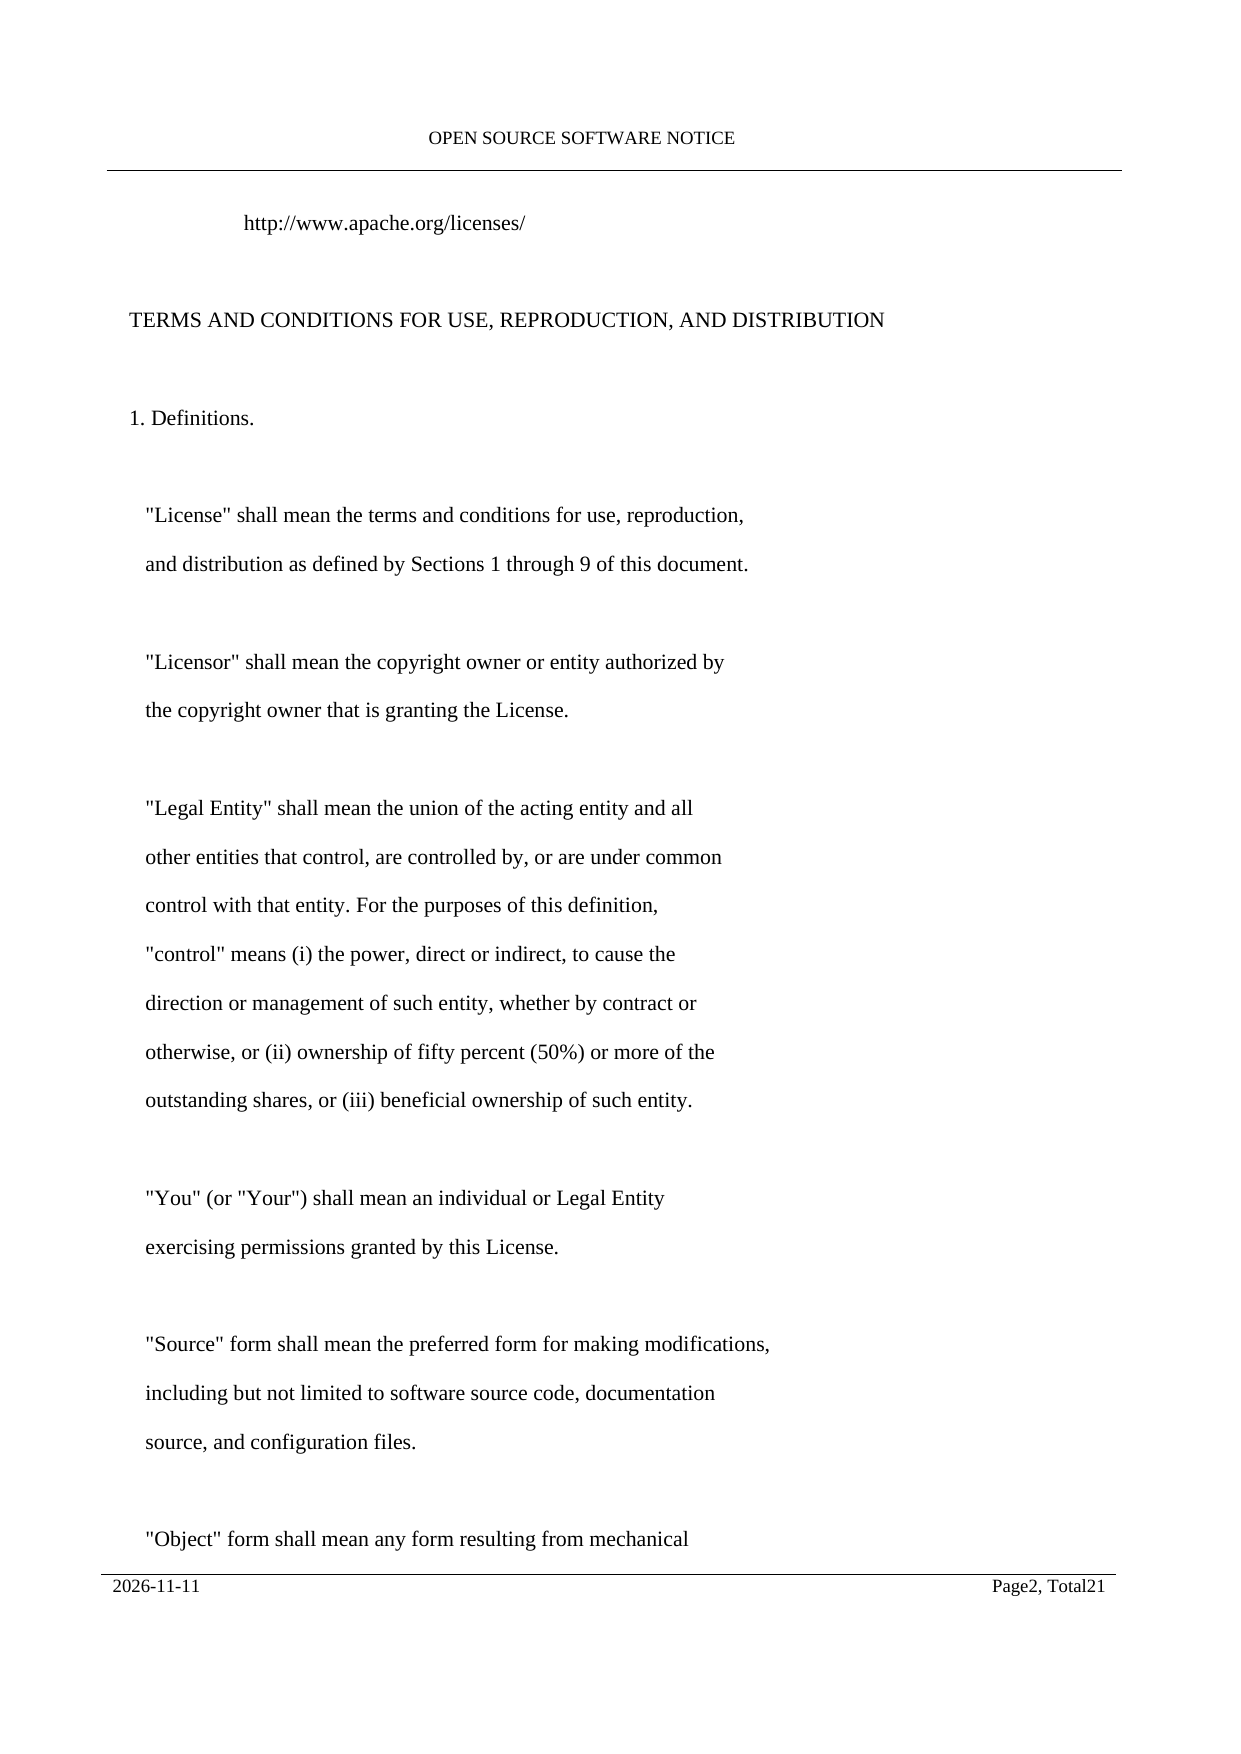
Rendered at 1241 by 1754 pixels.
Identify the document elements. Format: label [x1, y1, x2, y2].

text [112, 206, 1128, 1555]
